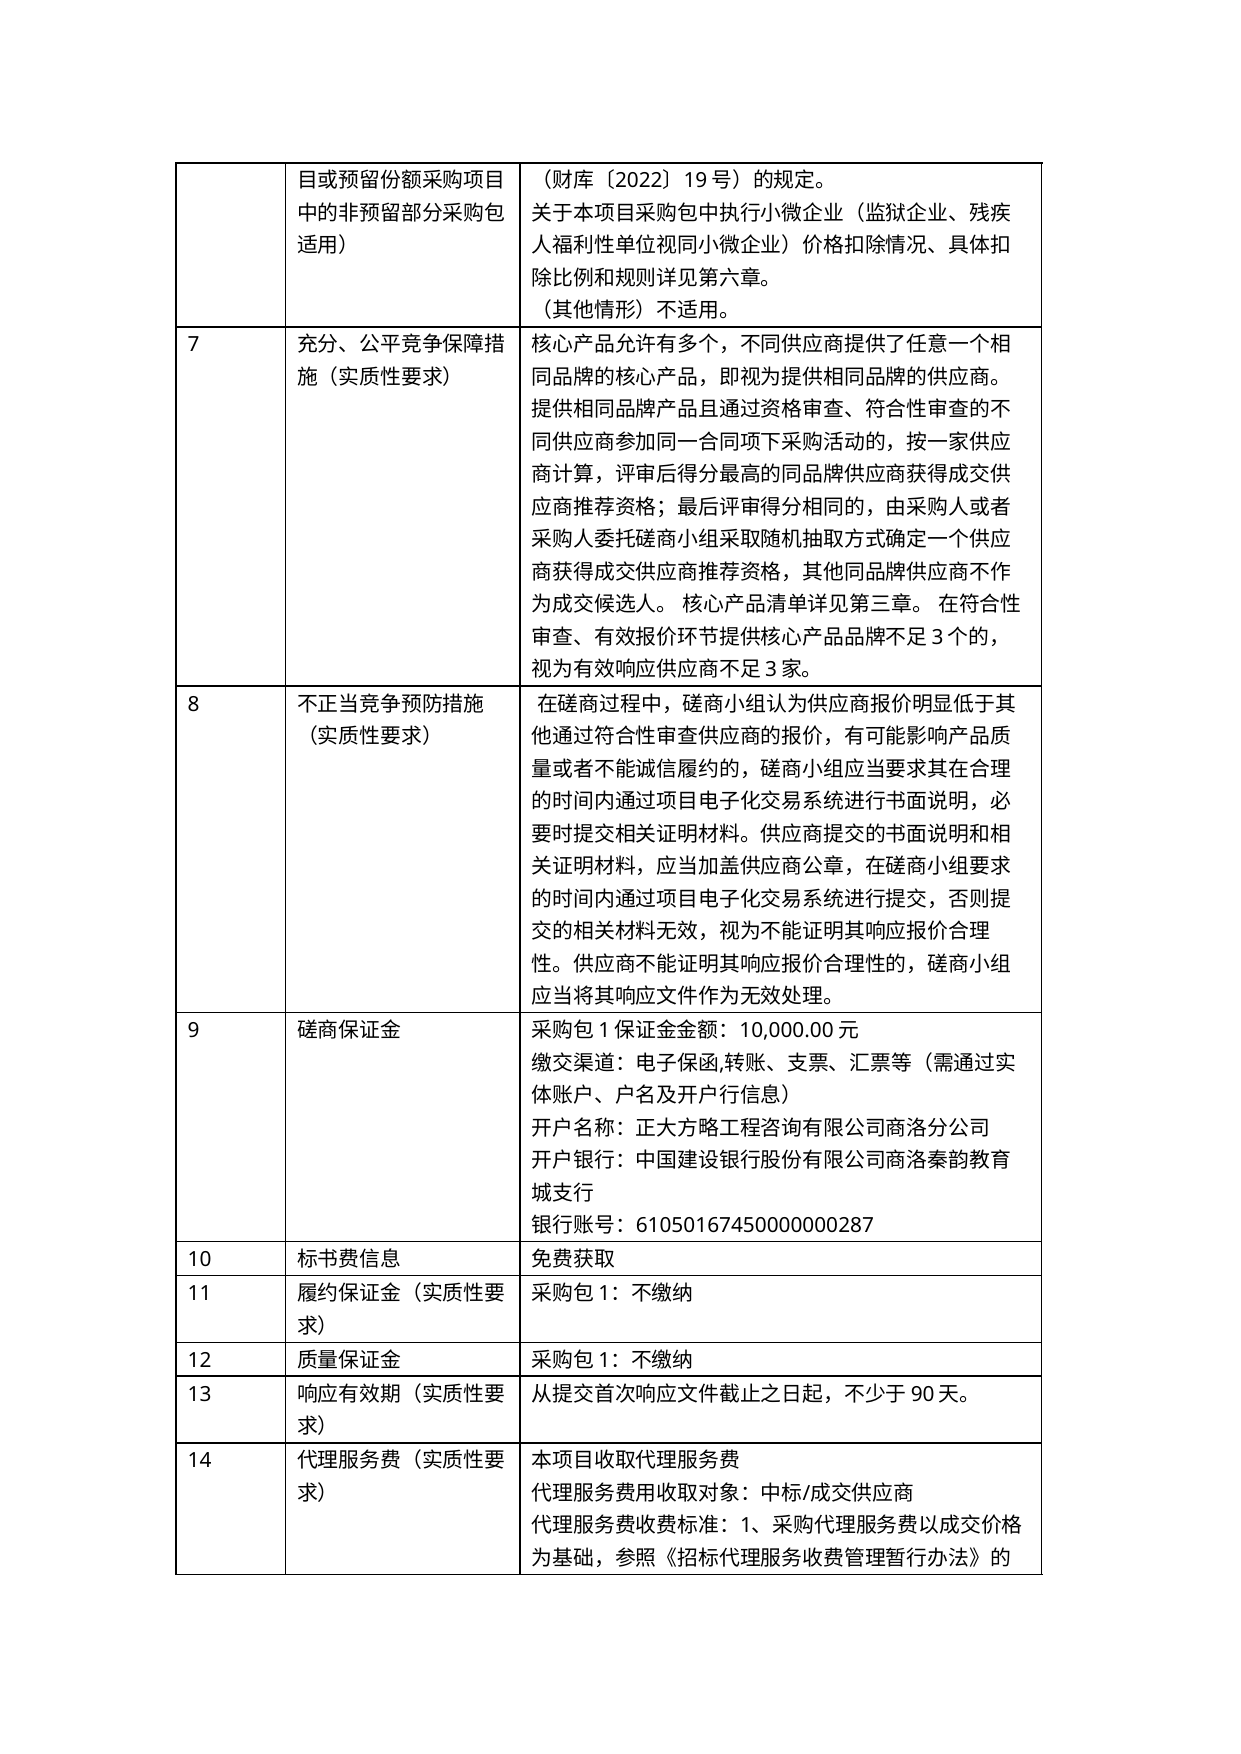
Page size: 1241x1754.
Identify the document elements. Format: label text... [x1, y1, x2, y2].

table_cell 9 [177, 1013, 285, 1241]
table_cell 11 [177, 1276, 285, 1341]
table_cell 采购包1保证金金额：10,000.00元 缴交渠道：电子保函,转账、支票、汇票等（需通过实体账户、户名及开户行信息） 开户名称：正大方略工程咨询有限公司商洛分公司 开户银行：中国建设银行股份有限公司商洛秦韵教育城支行 银行账号：61050167450000000287 [521, 1013, 1041, 1241]
table_cell 免费获取 [521, 1242, 1041, 1275]
table_cell 8 [177, 687, 285, 1012]
table_cell 7 [177, 328, 285, 685]
table_cell 核心产品允许有多个，不同供应商提供了任意一个相同品牌的核心产品，即视为提供相同品牌的供应商。 提供相同品牌产品且通过资格审查、符合性审查的不同供应商参加同一合同项下采购活动的，按一家供应商计算，评审后得分最高的同品牌供应商获得成交供应商推荐资格；最后评审得分相同的，由采购人或者采购人委托磋商小组采取随机抽取方式确定一个供应商获得成交供应商推荐资格，其他同品牌供应商不作为成交候选人。 核心产品清单详见第三章。 在符合性审查、有效报价环节提供核心产品品牌不足3个的，视为有效响应供应商不足3家。 [521, 328, 1041, 685]
table_cell 12 [177, 1343, 285, 1375]
table_cell 标书费信息 [286, 1242, 519, 1275]
table_cell 代理服务费（实质性要求） [286, 1444, 519, 1573]
table_cell 10 [177, 1242, 285, 1275]
table_cell 响应有效期（实质性要求） [286, 1377, 519, 1442]
table_cell 不正当竞争预防措施 （实质性要求） [286, 687, 519, 1012]
table_cell 磋商保证金 [286, 1013, 519, 1241]
table_cell 6 [177, 164, 285, 326]
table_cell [521, 1444, 1041, 1573]
table_cell 采购包1：不缴纳 [521, 1343, 1041, 1375]
table_cell 质量保证金 [286, 1343, 519, 1375]
table_cell 充分、公平竞争保障措施（实质性要求） [286, 328, 519, 685]
table_cell 从提交首次响应文件截止之日起，不少于90天。 [521, 1377, 1041, 1442]
table_cell 14 [177, 1444, 285, 1573]
table_cell 履约保证金（实质性要求） [286, 1276, 519, 1341]
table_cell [286, 164, 519, 326]
table_cell 13 [177, 1377, 285, 1442]
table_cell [521, 164, 1041, 326]
table_cell 采购包1：不缴纳 [521, 1276, 1041, 1341]
table_cell 在磋商过程中，磋商小组认为供应商报价明显低于其他通过符合性审查供应商的报价，有可能影响产品质量或者不能诚信履约的，磋商小组应当要求其在合理的时间内通过项目电子化交易系统进行书面说明，必要时提交相关证明材料。供应商提交的书面说明和相关证明材料，应当加盖供应商公章，在磋商小组要求的时间内通过项目电子化交易系统进行提交，否则提交的相关材料无效，视为不能证明其响应报价合理性。供应商不能证明其响应报价合理性的，磋商小组应当将其响应文件作为无效处理。 [521, 687, 1041, 1012]
